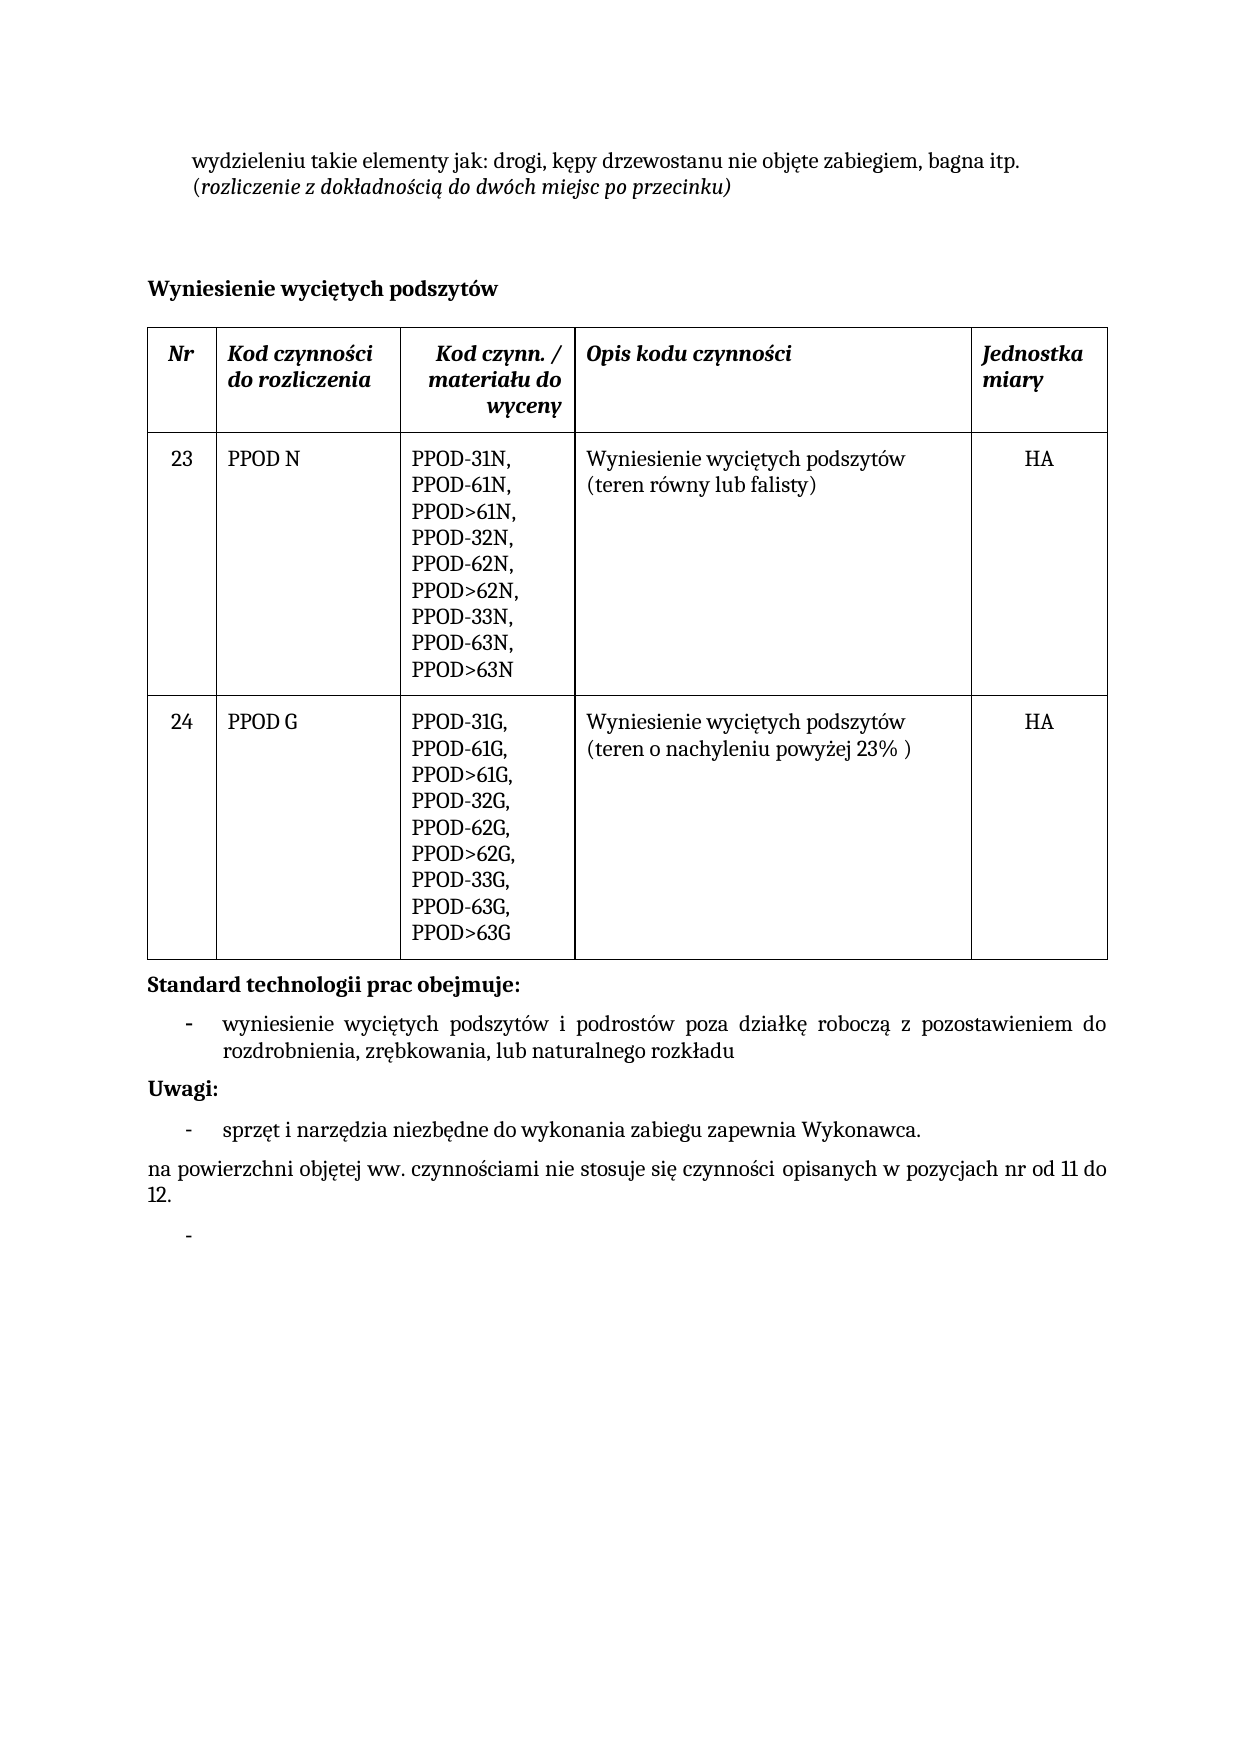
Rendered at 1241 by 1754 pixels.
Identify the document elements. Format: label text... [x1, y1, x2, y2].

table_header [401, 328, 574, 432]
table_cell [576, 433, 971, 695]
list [148, 148, 1068, 174]
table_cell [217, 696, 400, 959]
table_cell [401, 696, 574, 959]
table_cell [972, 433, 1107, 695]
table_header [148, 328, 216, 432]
list wyniesienie wyciętych podszytów i podrostów poza działkę roboczą z pozostawieniem do rozdrobnienia, zrębkowania, lub naturalnego rozkładu [185, 1011, 1107, 1064]
text Standard technologii prac obejmuje: [148, 972, 1107, 998]
text (rozliczenie z dokładnością do dwóch miejsc po przecinku) [148, 174, 1107, 200]
list sprzęt i narzędzia niezbędne do wykonania zabiegu zapewnia Wykonawca. [185, 1115, 1107, 1143]
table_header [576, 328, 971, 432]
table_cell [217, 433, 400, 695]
text na powierzchni objętej ww. czynnościami nie stosuje się czynności opisanych w pozycjach nr od 11 do 12. [148, 1156, 1107, 1208]
text Wyniesienie wyciętych podszytów [148, 276, 1107, 302]
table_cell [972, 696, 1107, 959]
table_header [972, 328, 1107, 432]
text Uwagi: [148, 1076, 1107, 1103]
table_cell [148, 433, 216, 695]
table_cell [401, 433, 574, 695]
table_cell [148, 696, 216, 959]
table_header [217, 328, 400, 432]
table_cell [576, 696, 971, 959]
